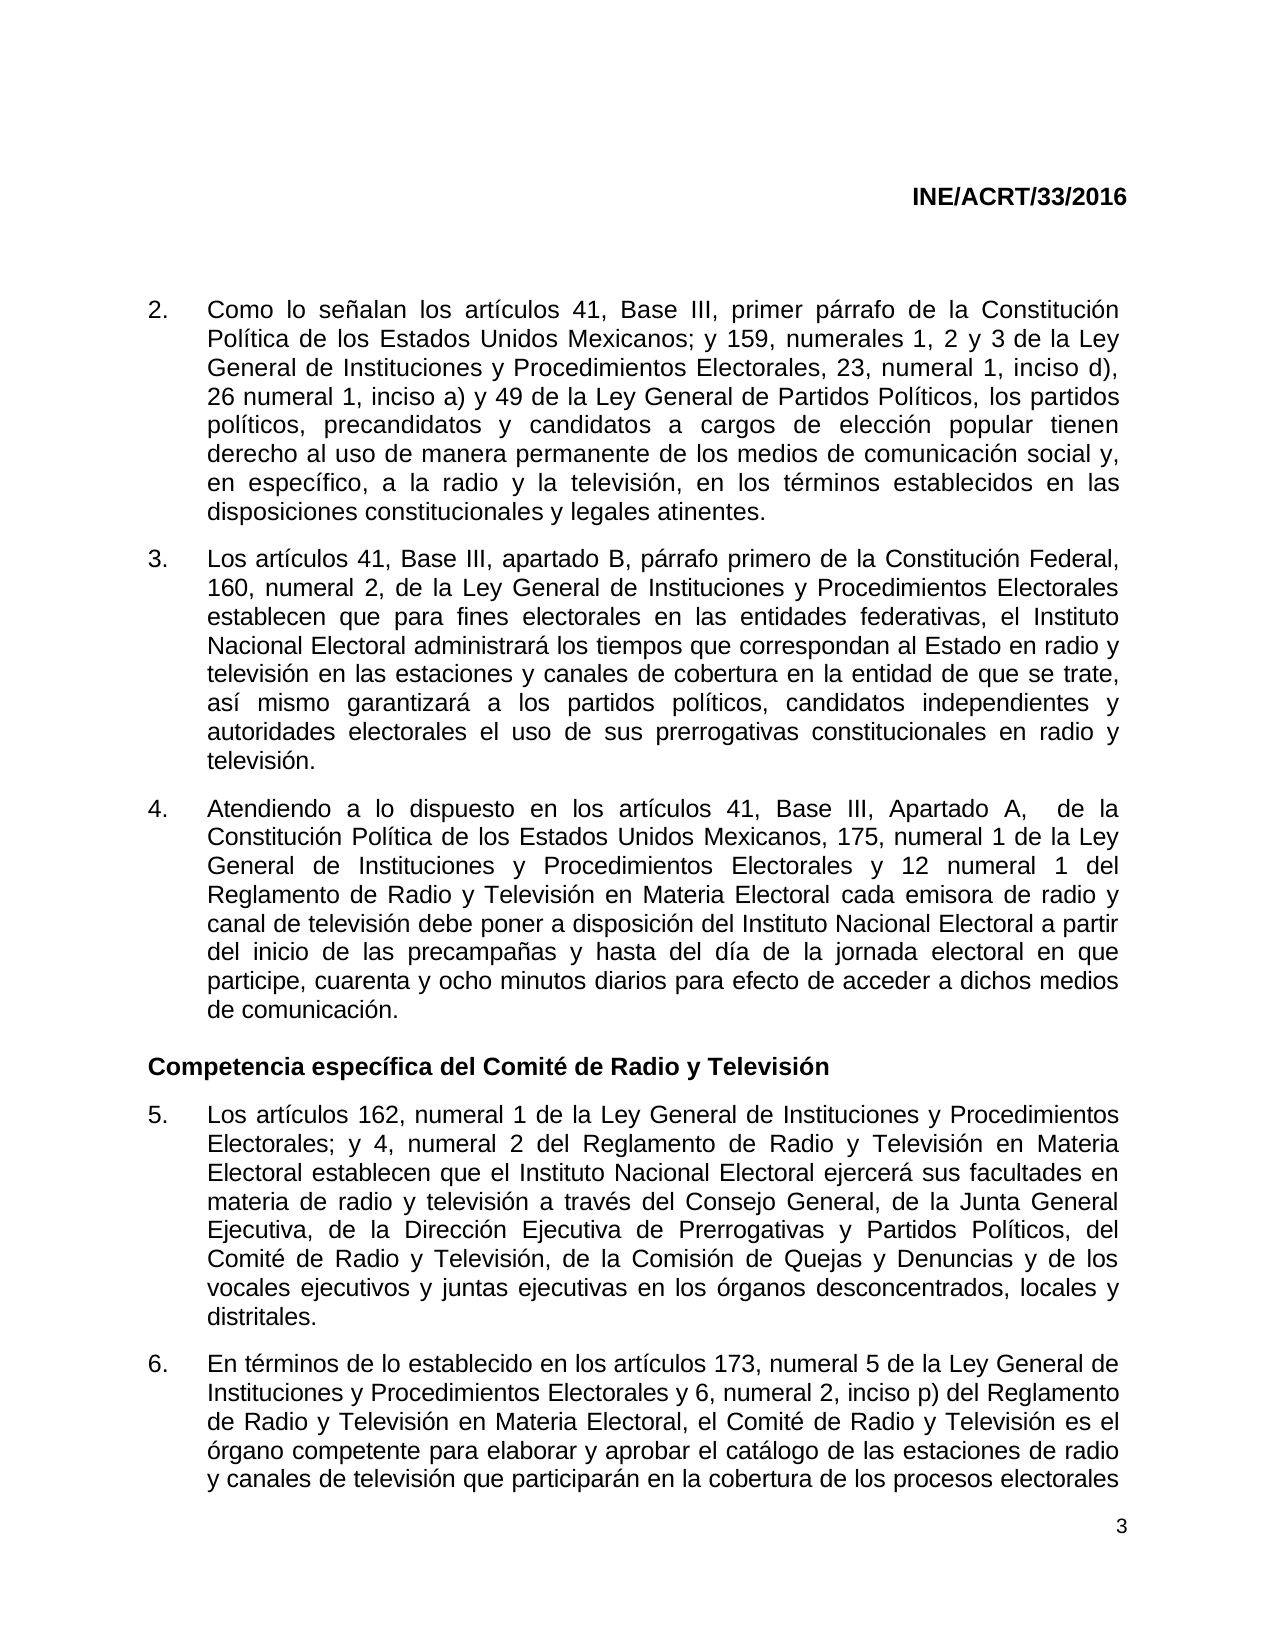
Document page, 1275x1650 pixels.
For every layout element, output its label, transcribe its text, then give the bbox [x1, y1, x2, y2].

text Competencia específica del Comité de Radio y Televisión [148, 1052, 1127, 1081]
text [148, 1349, 1120, 1493]
list Los artículos 41, Base III, apartado B, párrafo primero de la Constitución Federal, 160, numeral 2, de la Ley General de Instituciones y Procedimientos Electorales establecen que para fines electorales en las entidades federativas, el Instituto Nacional Electoral administrará los tiempos que correspondan al Estado en radio y televisión en las estaciones y canales de cobertura en la entidad de que se trate, así mismo garantizará a los partidos políticos, candidatos independientes y autoridades electorales el uso de sus prerrogativas constitucionales en radio y televisión. [148, 544, 1119, 774]
list Los artículos 162, numeral 1 de la Ley General de Instituciones y Procedimientos Electorales; y 4, numeral 2 del Reglamento de Radio y Televisión en Materia Electoral establecen que el Instituto Nacional Electoral ejercerá sus facultades en materia de radio y televisión a través del Consejo General, de la Junta General Ejecutiva, de la Dirección Ejecutiva de Prerrogativas y Partidos Políticos, del Comité de Radio y Televisión, de la Comisión de Quejas y Denuncias y de los vocales ejecutivos y juntas ejecutivas en los órganos desconcentrados, locales y distritales. [148, 1100, 1119, 1330]
list Atendiendo a lo dispuesto en los artículos 41, Base III, Apartado A, de la Constitución Política de los Estados Unidos Mexicanos, 175, numeral 1 de la Ley General de Instituciones y Procedimientos Electorales y 12 numeral 1 del Reglamento de Radio y Televisión en Materia Electoral cada emisora de radio y canal de televisión debe poner a disposición del Instituto Nacional Electoral a partir del inicio de las precampañas y hasta del día de la jornada electoral en que participe, cuarenta y ocho minutos diarios para efecto de acceder a dichos medios de comunicación. [148, 794, 1119, 1024]
list Como lo señalan los artículos 41, Base III, primer párrafo de la Constitución Política de los Estados Unidos Mexicanos; y 159, numerales 1, 2 y 3 de la Ley General de Instituciones y Procedimientos Electorales, 23, numeral 1, inciso d), 26 numeral 1, inciso a) y 49 de la Ley General de Partidos Políticos, los partidos políticos, precandidatos y candidatos a cargos de elección popular tienen derecho al uso de manera permanente de los medios de comunicación social y, en específico, a la radio y la televisión, en los términos establecidos en las disposiciones constitucionales y legales atinentes. [148, 295, 1119, 525]
